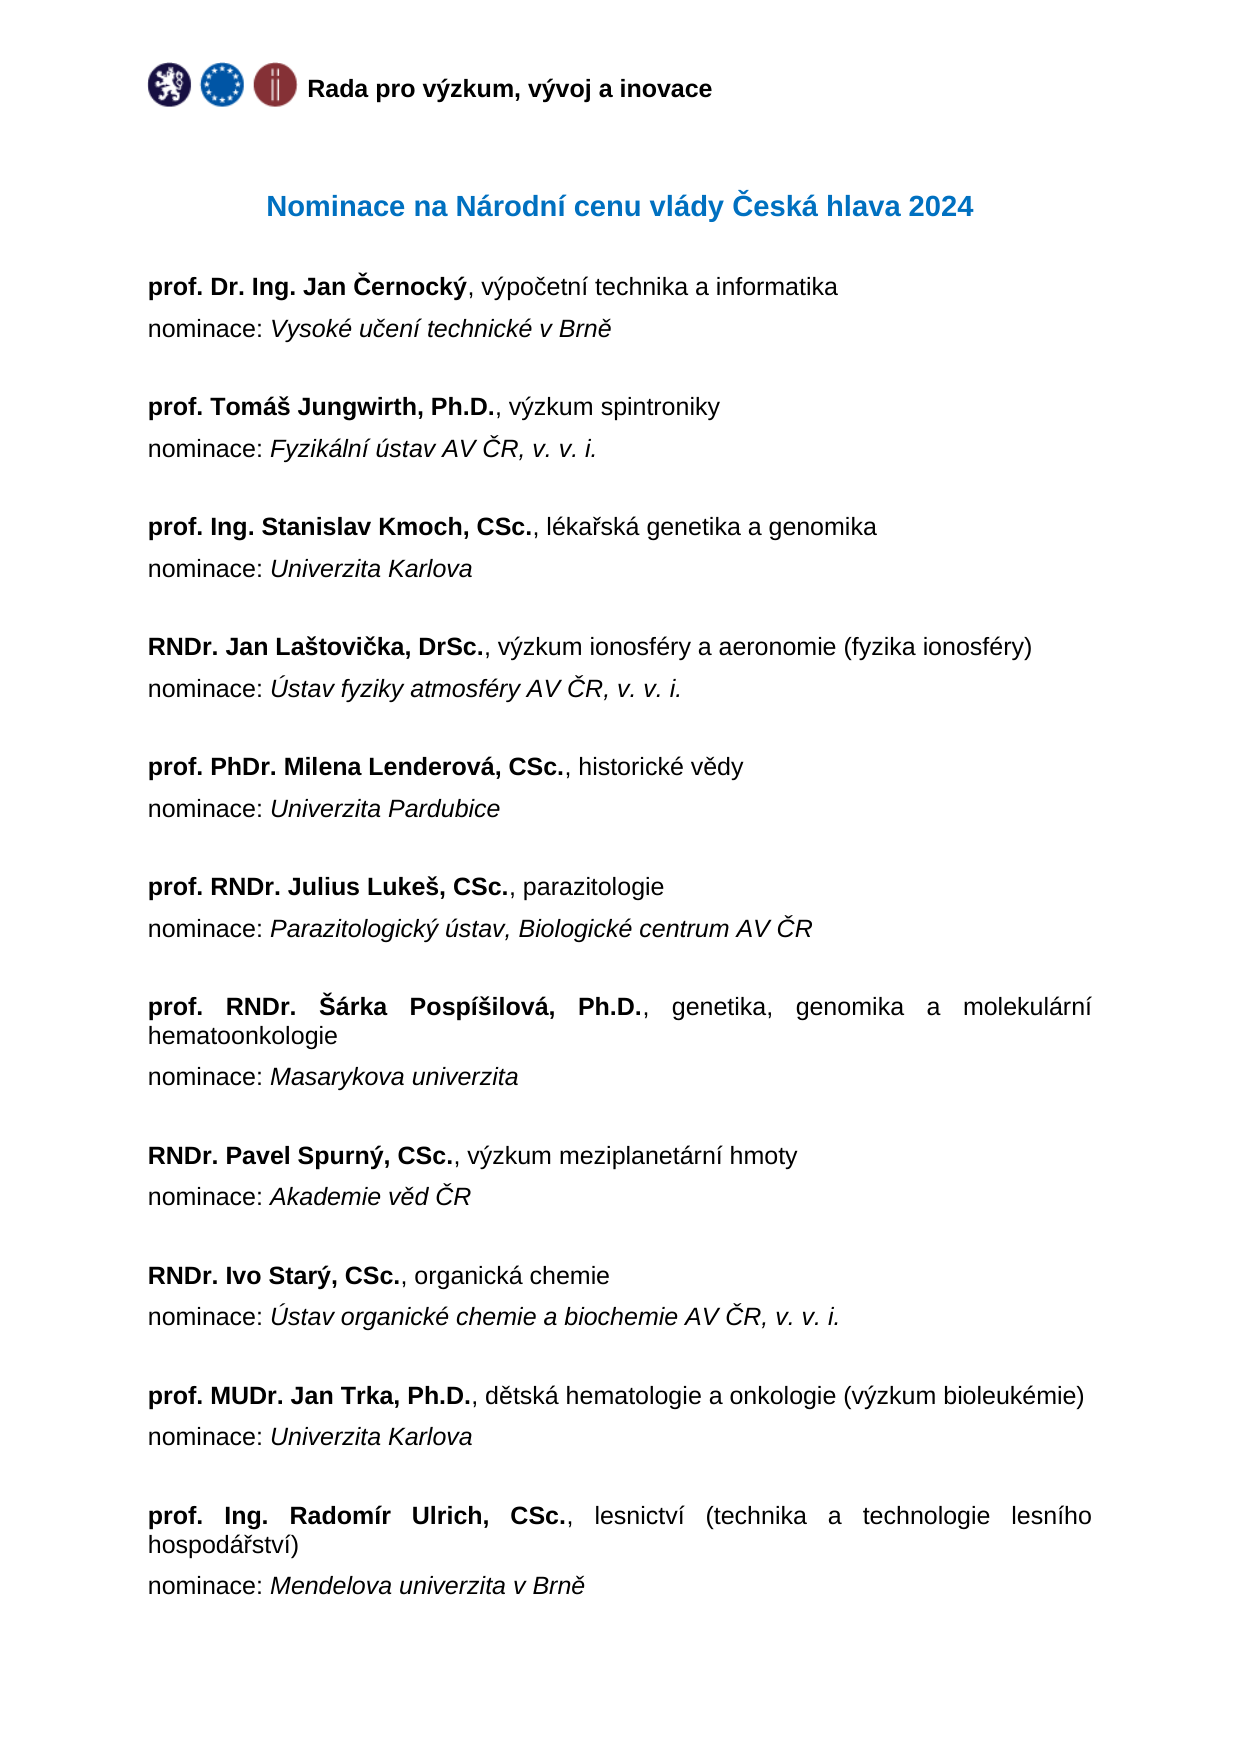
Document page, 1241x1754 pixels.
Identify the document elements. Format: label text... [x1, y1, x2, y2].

text nominace: Univerzita Pardubice [148, 794, 1093, 822]
text RNDr. Ivo Starý, CSc., organická chemie [148, 1261, 1093, 1290]
text nominace: Parazitologický ústav, Biologické centrum AV ČR [148, 914, 1093, 942]
text nominace: Fyzikální ústav AV ČR, v. v. i. [148, 434, 1093, 462]
text nominace: Vysoké učení technické v Brně [148, 314, 1093, 342]
text RNDr. Pavel Spurný, CSc., výzkum meziplanetární hmoty [148, 1141, 1093, 1170]
text prof. Ing. Stanislav Kmoch, CSc., lékařská genetika a genomika [148, 512, 1093, 541]
text prof. RNDr. Šárka Pospíšilová, Ph.D., genetika, genomika a molekulární hematoonkologie [148, 992, 1093, 1050]
text nominace: Mendelova univerzita v Brně [148, 1571, 1093, 1600]
text nominace: Masarykova univerzita [148, 1062, 1093, 1091]
text Nominace na Národní cenu vlády Česká hlava 2024 [148, 189, 1093, 222]
text nominace: Univerzita Karlova [148, 1422, 1093, 1451]
text prof. Ing. Radomír Ulrich, CSc., lesnictví (technika a technologie lesního hospodářství) [148, 1501, 1093, 1559]
text prof. PhDr. Milena Lenderová, CSc., historické vědy [148, 752, 1093, 781]
text prof. Tomáš Jungwirth, Ph.D., výzkum spintroniky [148, 392, 1093, 421]
text nominace: Univerzita Karlova [148, 554, 1093, 582]
text prof. RNDr. Julius Lukeš, CSc., parazitologie [148, 872, 1093, 901]
text prof. MUDr. Jan Trka, Ph.D., dětská hematologie a onkologie (výzkum bioleukémie) [148, 1381, 1093, 1410]
text nominace: Ústav organické chemie a biochemie AV ČR, v. v. i. [148, 1302, 1093, 1331]
text RNDr. Jan Laštovička, DrSc., výzkum ionosféry a aeronomie (fyzika ionosféry) [148, 632, 1093, 661]
text prof. Dr. Ing. Jan Černocký, výpočetní technika a informatika [148, 272, 1093, 301]
picture [147, 62, 298, 108]
text nominace: Akademie věd ČR [148, 1182, 1093, 1211]
text nominace: Ústav fyziky atmosféry AV ČR, v. v. i. [148, 674, 1093, 702]
